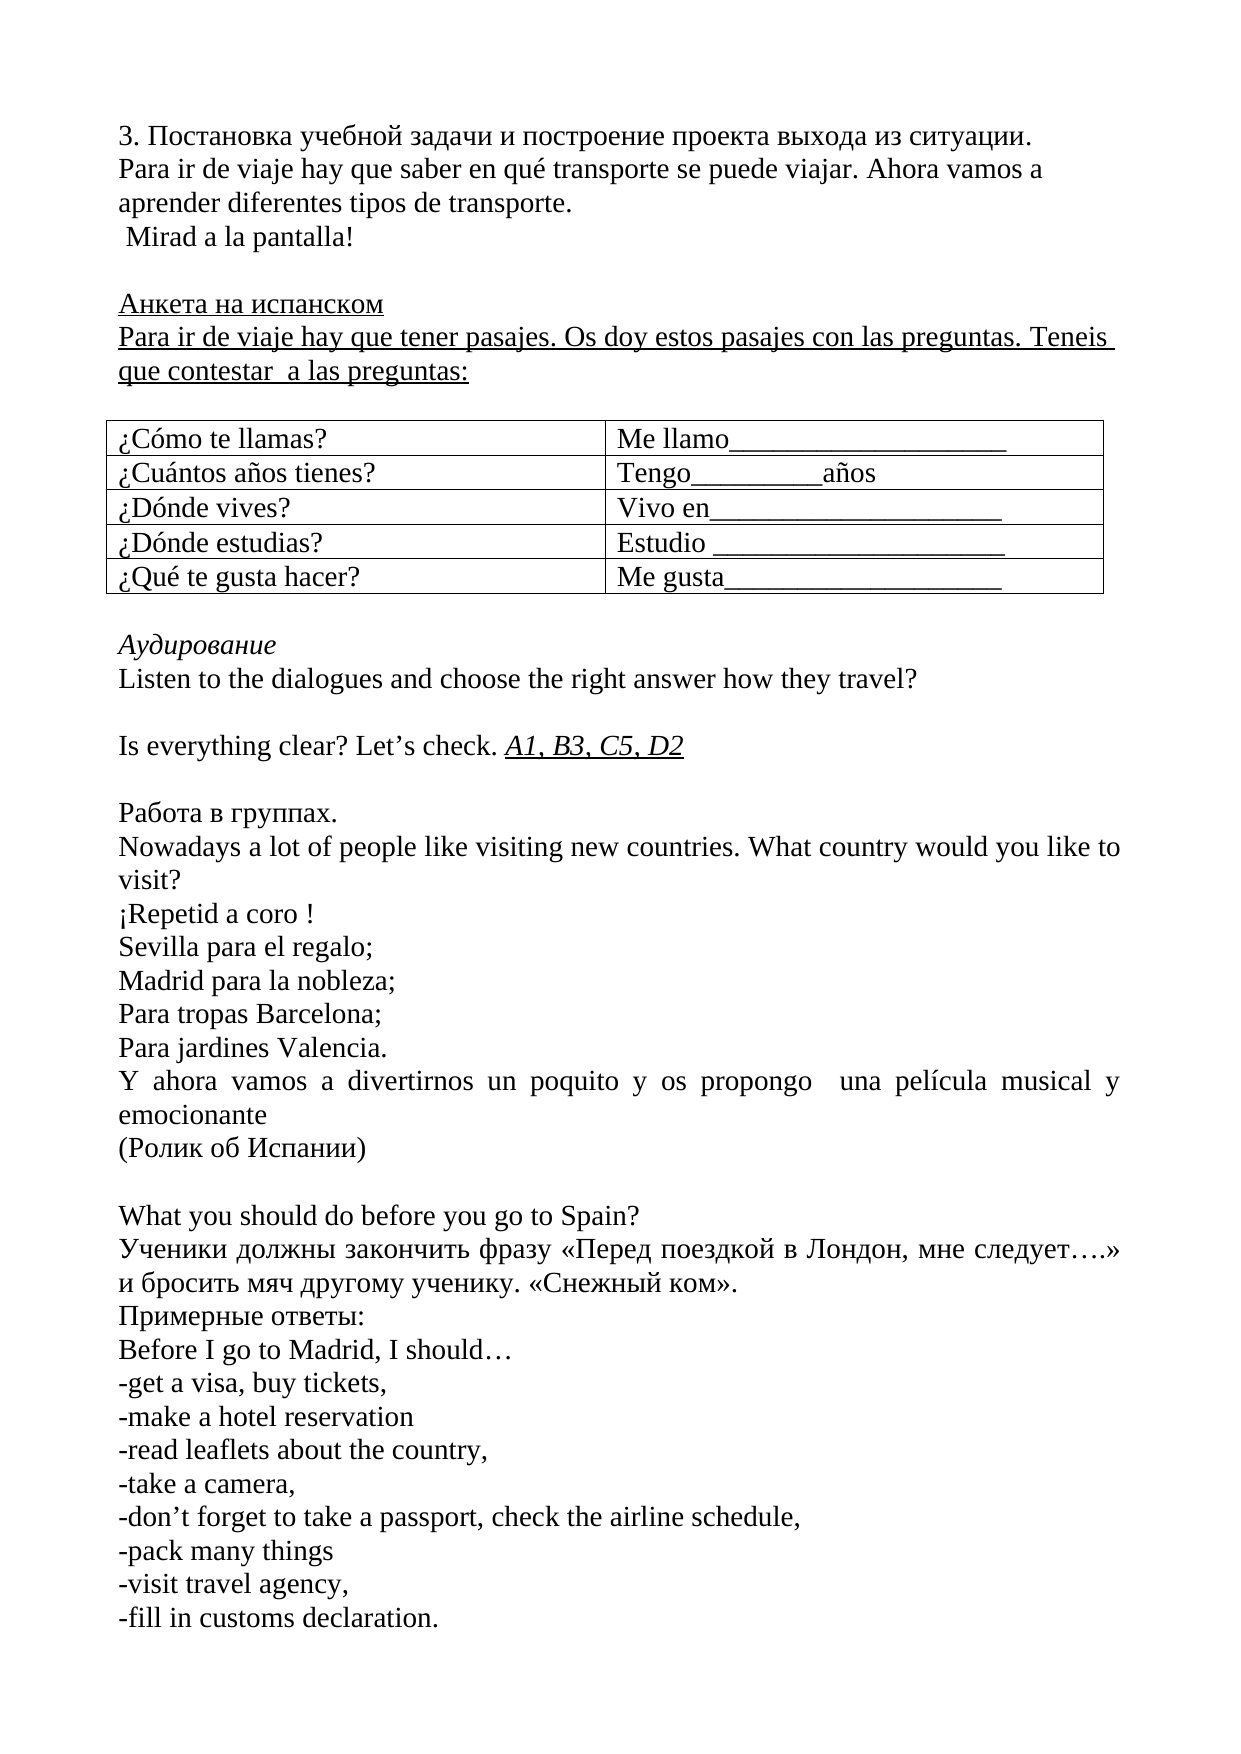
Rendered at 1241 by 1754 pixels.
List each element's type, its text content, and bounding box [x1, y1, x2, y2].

text Y ahora vamos a divertirnos un poquito y os propongo una película musical y emocionante [118, 1063, 1122, 1131]
text Para jardines Valencia. [118, 1030, 1122, 1063]
table_cell Me gusta___________________ [606, 559, 1103, 593]
table_cell ¿Dónde estudias? [107, 525, 605, 558]
text Sevilla para el regalo; [118, 929, 1122, 963]
text -pack many things [118, 1533, 1122, 1567]
text Аудирование [118, 627, 1122, 661]
text -don’t forget to take a passport, check the airline schedule, [118, 1499, 1122, 1533]
text 3. Постановка учебной задачи и построение проекта выхода из ситуации. [118, 118, 1122, 152]
text Para ir de viaje hay que tener pasajes. Os doy estos pasajes con las preguntas. Teneis que contestar a las preguntas: [118, 319, 1122, 386]
text Listen to the dialogues and choose the right answer how they travel? [118, 661, 1122, 694]
text Before I go to Madrid, I should… [118, 1332, 1122, 1365]
text -fill in customs declaration. [118, 1600, 1122, 1634]
text Mirad a la pantalla! [118, 219, 1122, 252]
text -visit travel agency, [118, 1567, 1122, 1600]
table_cell ¿Qué te gusta hacer? [107, 559, 605, 593]
text Is everything clear? Let’s check. A1, B3, C5, D2 [118, 728, 1122, 762]
table_cell ¿Dónde vives? [107, 490, 605, 524]
text -take a camera, [118, 1466, 1122, 1499]
text Работа в группах. [118, 795, 1122, 829]
text Madrid para la nobleza; [118, 963, 1122, 996]
table_header Me llamo___________________ [606, 421, 1103, 454]
text ¡Repetid a coro ! [118, 896, 1122, 929]
table_cell Vivo en____________________ [606, 490, 1103, 524]
text Ученики должны закончить фразу «Перед поездкой в Лондон, мне следует….» и бросить мяч другому ученику. «Снежный ком». [118, 1231, 1122, 1298]
text Para ir de viaje hay que saber en qué transporte se puede viajar. Ahora vamos a aprender diferentes tipos de transporte. [118, 152, 1122, 219]
text (Ролик об Испании) [118, 1131, 1122, 1164]
text -get a visa, buy tickets, [118, 1365, 1122, 1399]
text -make a hotel reservation [118, 1399, 1122, 1432]
table_header ¿Cómo te llamas? [107, 421, 605, 454]
table_cell ¿Cuántos años tienes? [107, 456, 605, 489]
table_cell Tengo_________años [606, 456, 1103, 489]
text Para tropas Barcelona; [118, 996, 1122, 1030]
text -read leaflets about the country, [118, 1432, 1122, 1466]
table_cell Estudio ____________________ [606, 525, 1103, 558]
text Анкета на испанском [118, 286, 1122, 319]
text Примерные ответы: [118, 1298, 1122, 1332]
text Nowadays a lot of people like visiting new countries. What country would you like to visit? [118, 829, 1122, 896]
text What you should do before you go to Spain? [118, 1198, 1122, 1231]
